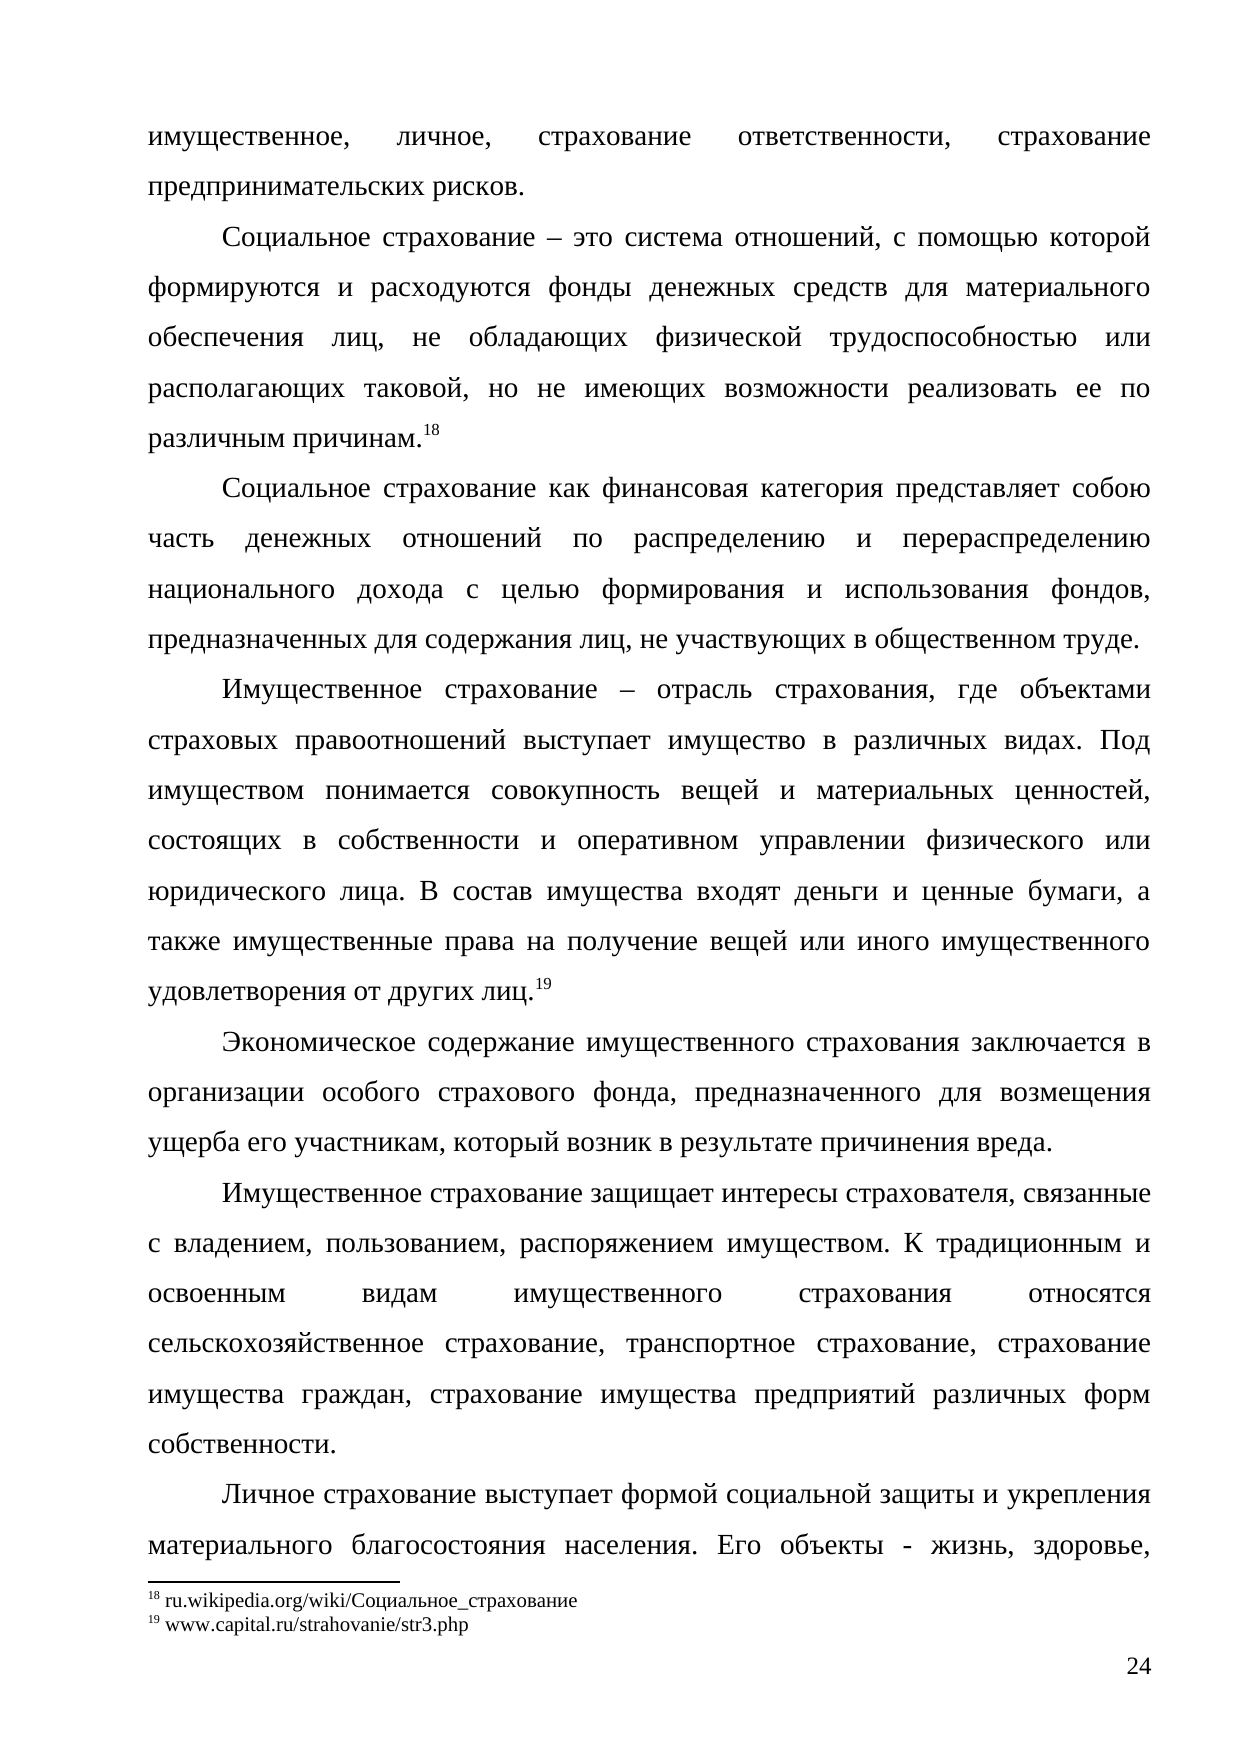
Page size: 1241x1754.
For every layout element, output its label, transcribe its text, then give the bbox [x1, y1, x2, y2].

text Социальное страхование как финансовая категория представляет собою часть денежных отношений по распределению и перераспределению национального дохода с целью формирования и использования фондов, предназначенных для содержания лиц, не участвующих в общественном труде. [148, 470, 1152, 655]
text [148, 1477, 1152, 1560]
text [148, 118, 1152, 202]
text Экономическое содержание имущественного страхования заключается в организации особого страхового фонда, предназначенного для возмещения ущерба его участникам, который возник в результате причинения вреда. [148, 1024, 1152, 1158]
text Имущественное страхование – отрасль страхования, где объектами страховых правоотношений выступает имущество в различных видах. Под имуществом понимается совокупность вещей и материальных ценностей, состоящих в собственности и оперативном управлении физического или юридического лица. В состав имущества входят деньги и ценные бумаги, а также имущественные права на получение вещей или иного имущественного удовлетворения от других лиц. [148, 672, 1152, 1007]
text Имущественное страхование защищает интересы страхователя, связанные с владением, пользованием, распоряжением имуществом. К традиционным и освоенным видам имущественного страхования относятся сельскохозяйственное страхование, транспортное страхование, страхование имущества граждан, страхование имущества предприятий различных форм собственности. [148, 1175, 1152, 1460]
text Социальное страхование – это система отношений, с помощью которой формируются и расходуются фонды денежных средств для материального обеспечения лиц, не обладающих физической трудоспособностью или располагающих таковой, но не имеющих возможности реализовать ее по различным причинам. [148, 219, 1152, 453]
